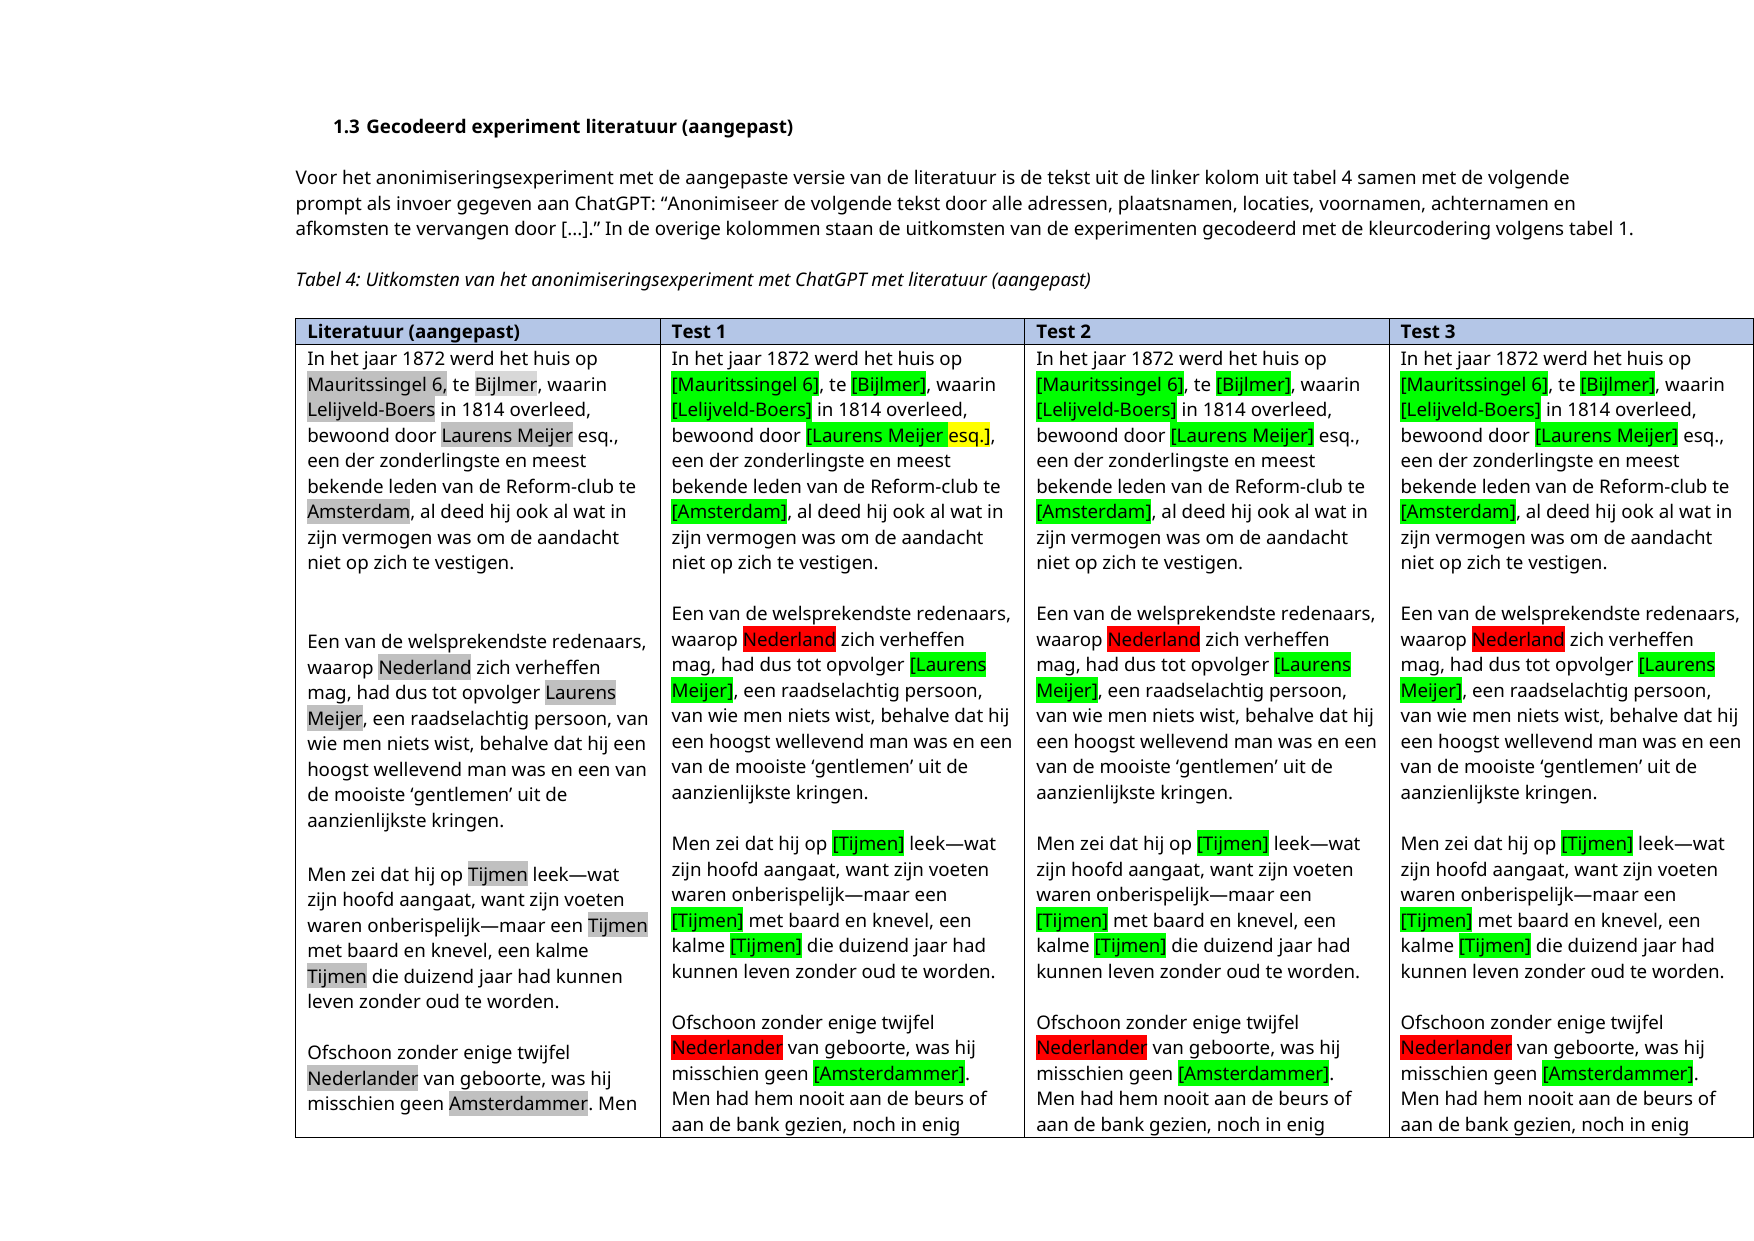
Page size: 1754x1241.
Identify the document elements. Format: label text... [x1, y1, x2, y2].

text Tabel 4: Uitkomsten van het anonimiseringsexperiment met ChatGPT met literatuur (aangepast) [295, 267, 1636, 292]
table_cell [661, 345, 1024, 1137]
table_header Literatuur (aangepast) [296, 319, 660, 344]
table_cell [296, 345, 660, 1137]
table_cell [1025, 345, 1389, 1137]
table_header Test 1 [661, 319, 1024, 344]
list Gecodeerd experiment literatuur (aangepast) [333, 114, 1636, 139]
table_header Test 3 [1390, 319, 1753, 344]
table_header Test 2 [1025, 319, 1389, 344]
text Voor het anonimiseringsexperiment met de aangepaste versie van de literatuur is de tekst uit de linker kolom uit tabel 4 samen met de volgende prompt als invoer gegeven aan ChatGPT: “Anonimiseer de volgende tekst door alle adressen, plaatsnamen, locaties, voornamen, achternamen en afkomsten te vervangen door [...].” In de overige kolommen staan de uitkomsten van de experimenten gecodeerd met de kleurcodering volgens tabel 1. [295, 165, 1636, 241]
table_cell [1390, 345, 1753, 1137]
